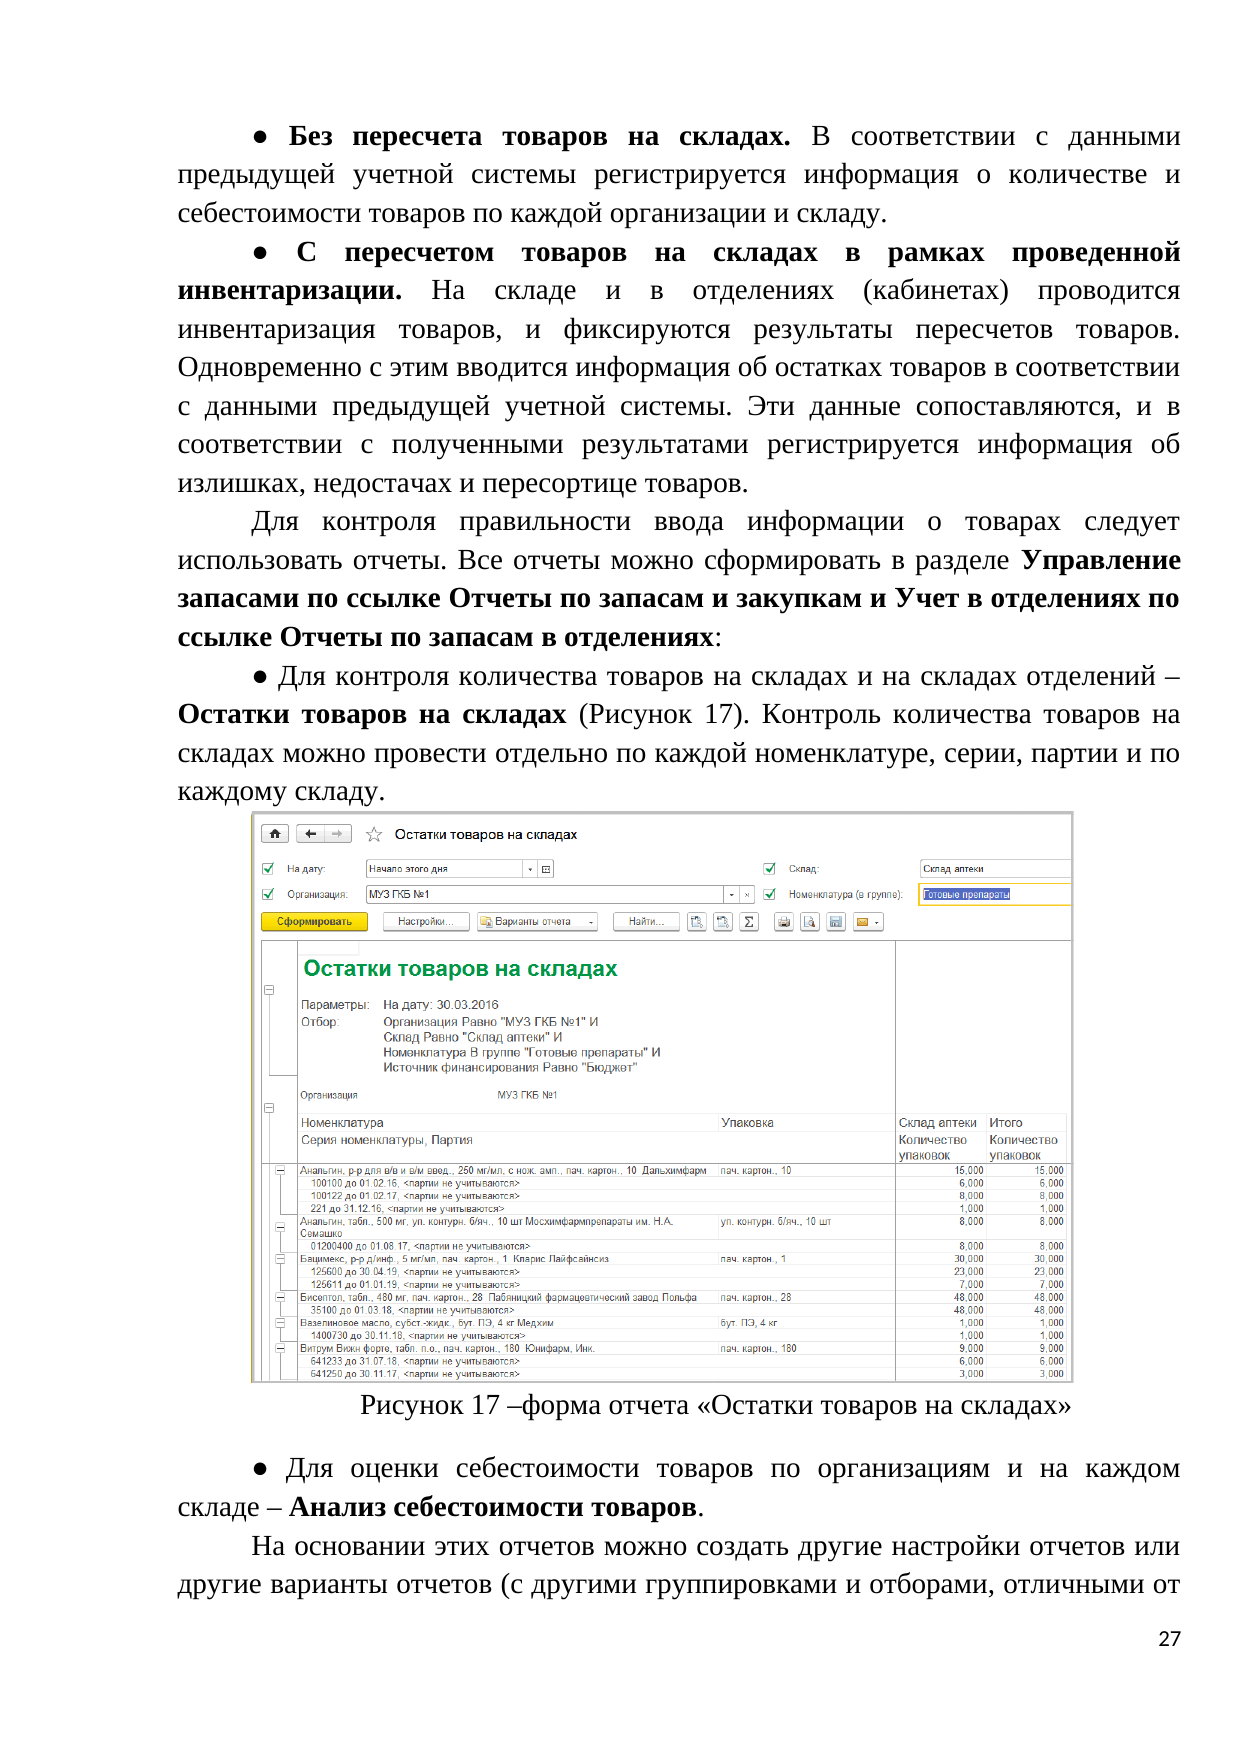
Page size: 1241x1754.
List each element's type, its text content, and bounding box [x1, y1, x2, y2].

text ● С пересчетом товаров на складах в рамках проведенной инвентаризации. На складе и в отделениях (кабинетах) проводится инвентаризация товаров, и фиксируются результаты пересчетов товаров. Одновременно с этим вводится информация об остатках товаров в соответствии с данными предыдущей учетной системы. Эти данные сопоставляются, и в соответствии с полученными результатами регистрируется информация об излишках, недостачах и пересортице товаров. [177, 234, 1181, 498]
picture [251, 811, 1074, 1383]
text ● Для оценки себестоимости товаров по организациям и на каждом складе – Анализ себестоимости товаров. [177, 1451, 1181, 1523]
text ● Без пересчета товаров на складах. В соответствии с данными предыдущей учетной системы регистрируется информация о количестве и себестоимости товаров по каждой организации и складу. [177, 118, 1181, 229]
text ● Для контроля количества товаров на складах и на складах отделений – Остатки товаров на складах (Рисунок 17). Контроль количества товаров на складах можно провести отдельно по каждой номенклатуре, серии, партии и по каждому складу. [177, 658, 1181, 807]
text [177, 1528, 1181, 1600]
text Для контроля правильности ввода информации о товарах следует использовать отчеты. Все отчеты можно сформировать в разделе Управление запасами по ссылке Отчеты по запасам и закупкам и Учет в отделениях по ссылке Отчеты по запасам в отделениях: [177, 503, 1181, 653]
text Рисунок 17 –форма отчета «Остатки товаров на складах» [177, 1387, 1181, 1421]
